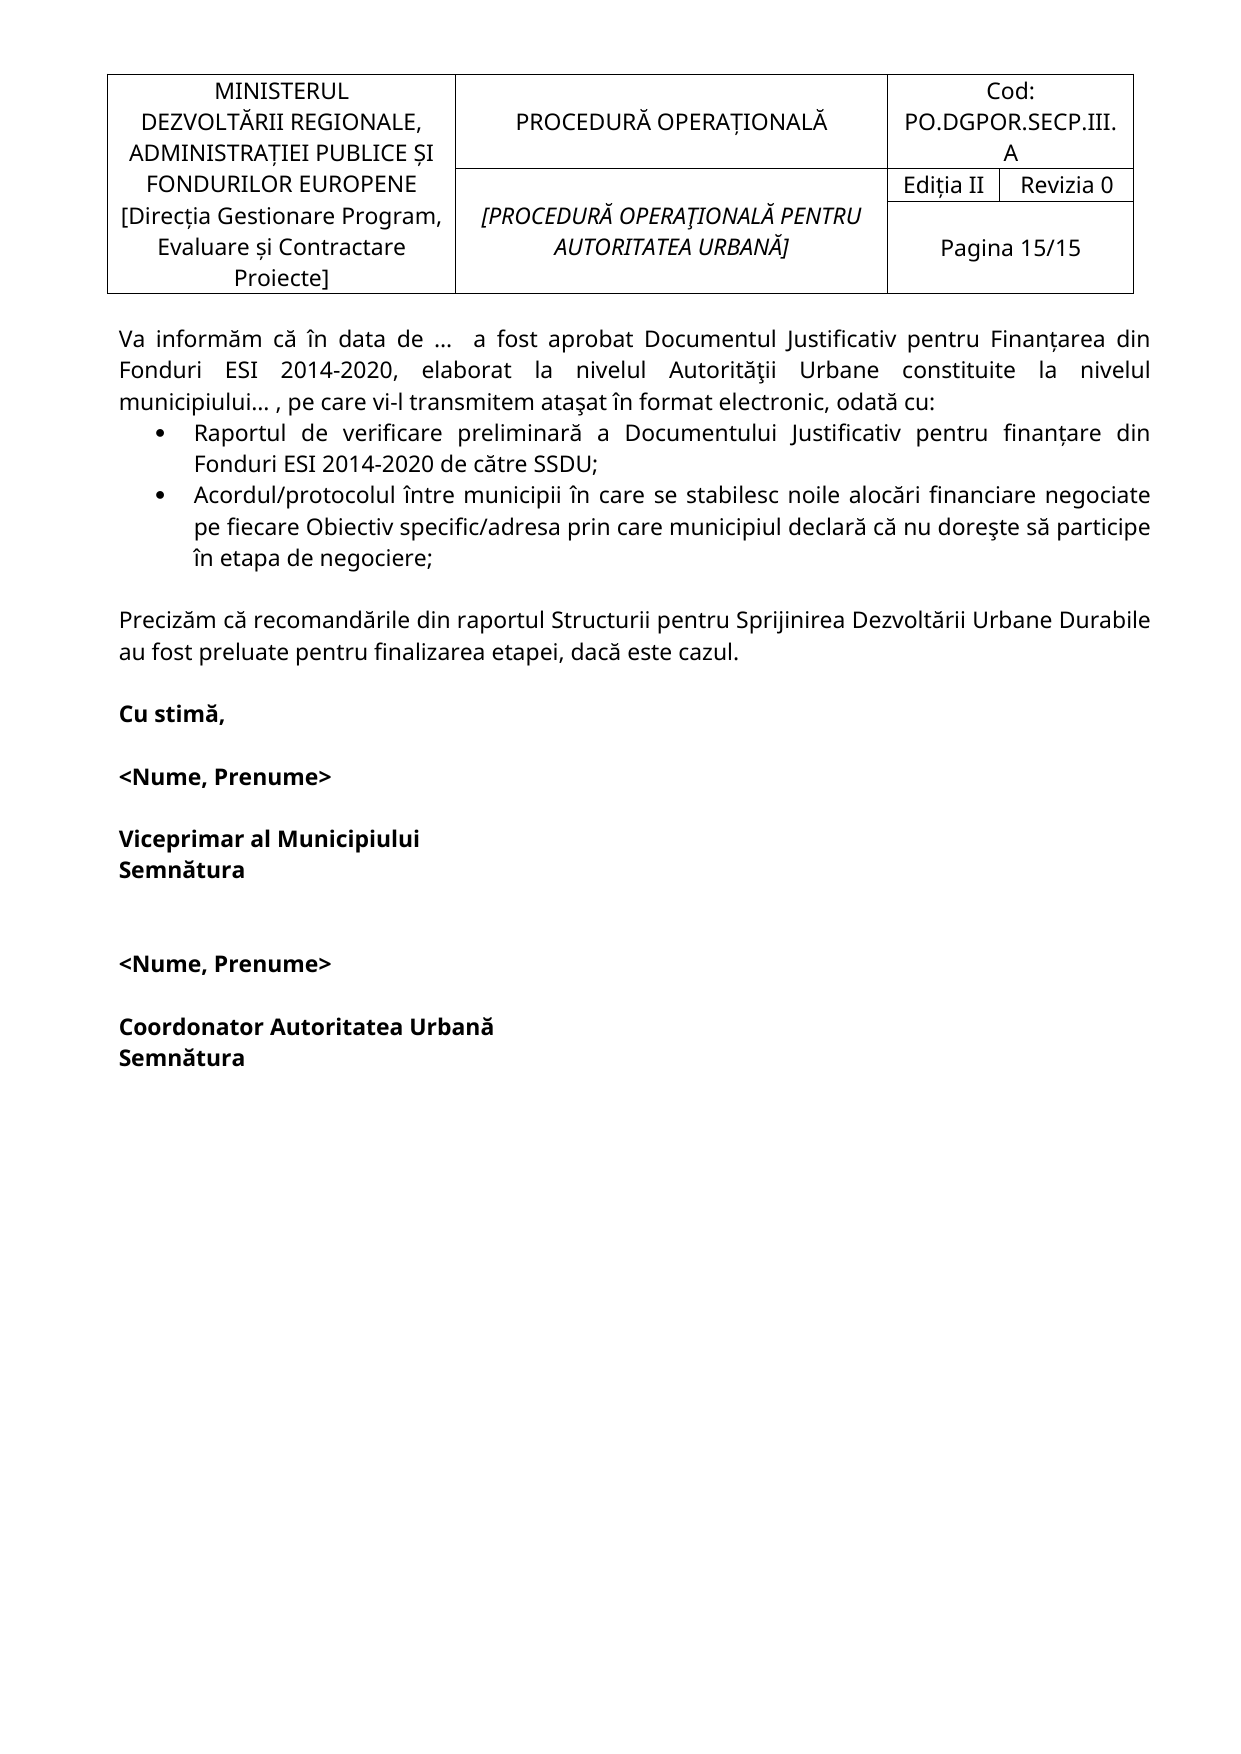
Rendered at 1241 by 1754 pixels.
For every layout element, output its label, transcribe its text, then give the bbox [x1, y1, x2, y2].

text Semnătura [118, 1042, 1152, 1073]
list Raportul de verificare preliminară a Documentului Justificativ pentru finanțare din Fonduri ESI 2014-2020 de către SSDU; [156, 417, 1152, 479]
list Acordul/protocolul între municipii în care se stabilesc noile alocări financiare negociate pe fiecare Obiectiv specific/adresa prin care municipiul declară că nu doreşte să participe în etapa de negociere; [156, 479, 1152, 573]
text <Nume, Prenume> [118, 948, 1152, 979]
text Cu stimă, [118, 698, 1152, 729]
text <Nume, Prenume> [118, 761, 1152, 792]
text Precizăm că recomandările din raportul Structurii pentru Sprijinirea Dezvoltării Urbane Durabile au fost preluate pentru finalizarea etapei, dacă este cazul. [118, 604, 1152, 667]
text Semnătura [118, 854, 1152, 886]
text Viceprimar al Municipiului [118, 823, 1152, 854]
text Va informăm că în data de … a fost aprobat Documentul Justificativ pentru Finanțarea din Fonduri ESI 2014-2020, elaborat la nivelul Autorităţii Urbane constituite la nivelul municipiului… , pe care vi-l transmitem ataşat în format electronic, odată cu: [118, 323, 1152, 417]
text Coordonator Autoritatea Urbană [118, 1011, 1152, 1042]
